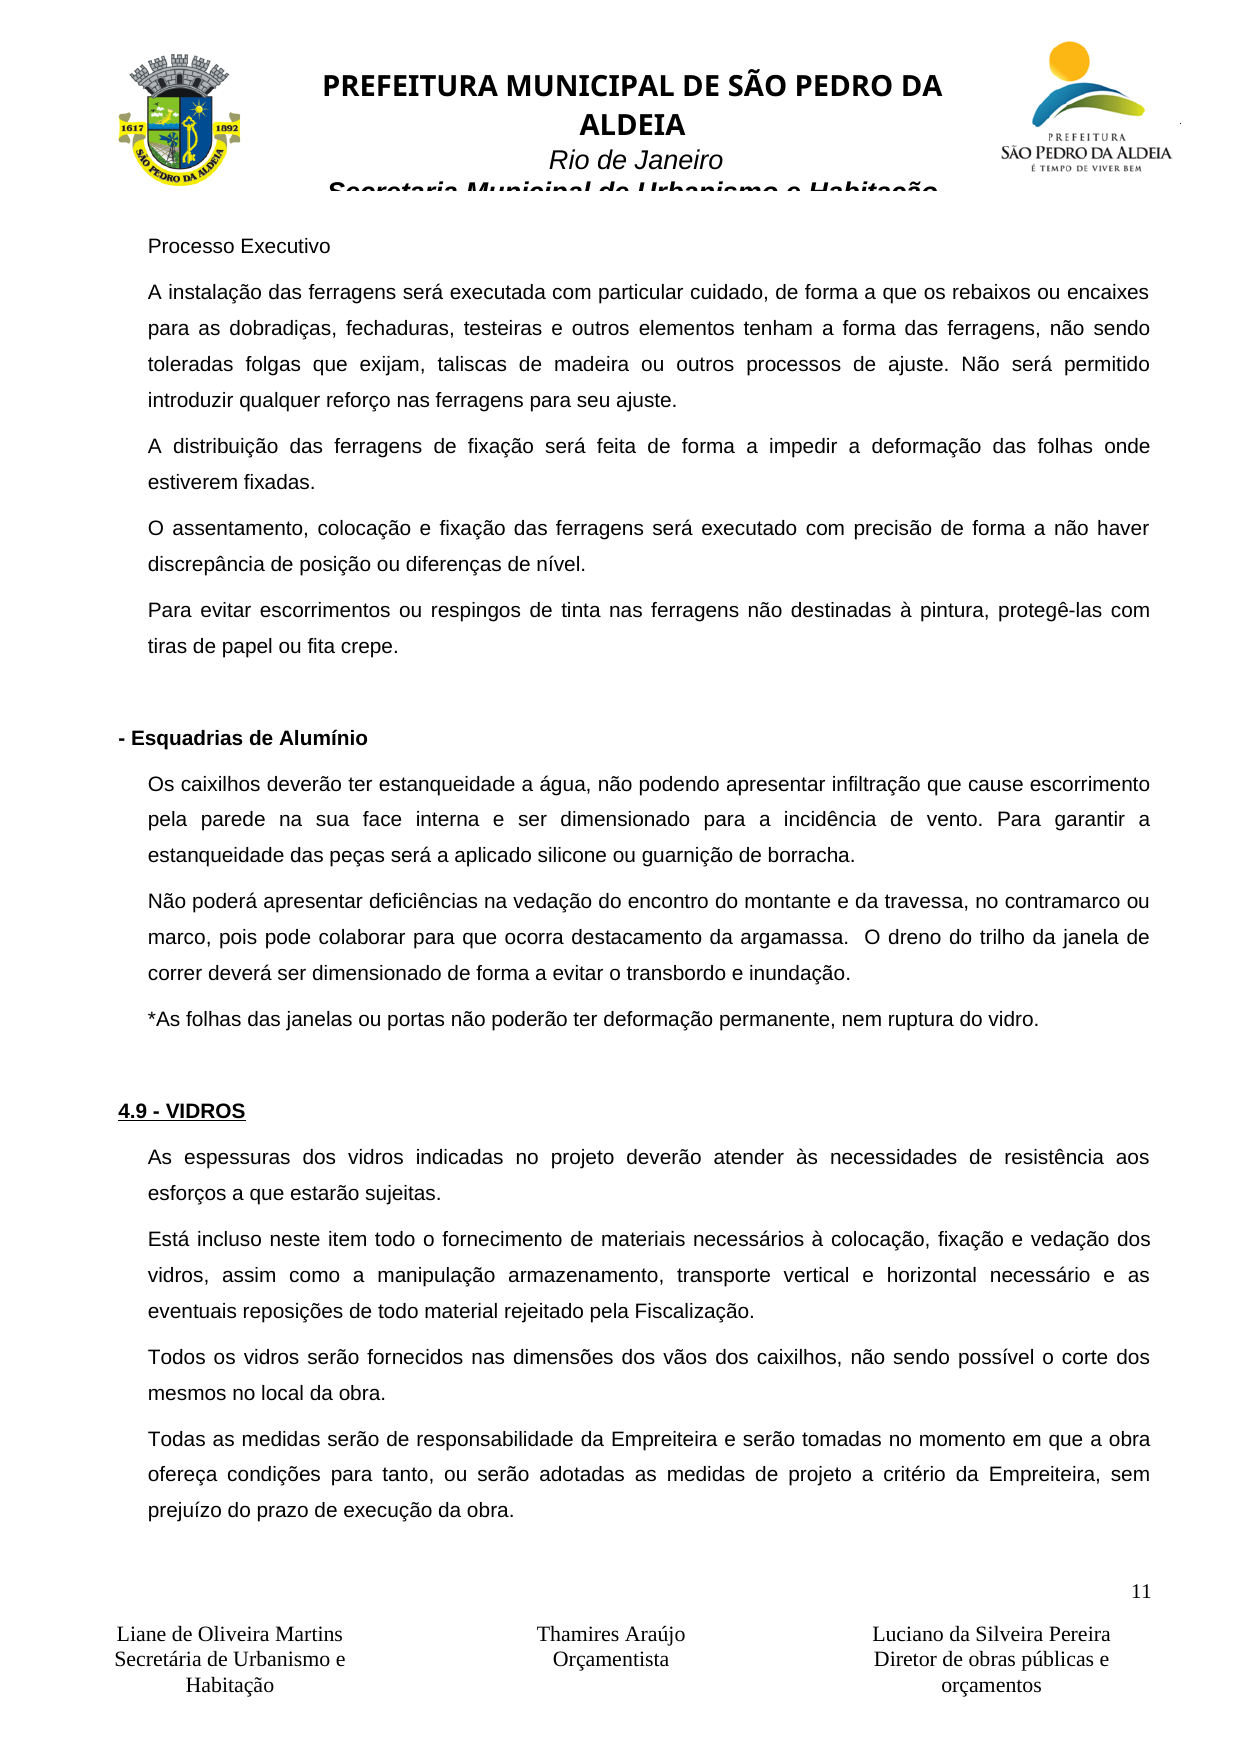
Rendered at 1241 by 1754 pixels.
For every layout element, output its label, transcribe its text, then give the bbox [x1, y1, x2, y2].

text Todos os vidros serão fornecidos nas dimensões dos vãos dos caixilhos, não sendo possível o corte dos mesmos no local da obra. [148, 1344, 1152, 1404]
picture [118, 54, 241, 186]
text Processo Executivo [148, 234, 1152, 258]
text O assentamento, colocação e fixação das ferragens será executado com precisão de forma a não haver discrepância de posição ou diferenças de nível. [148, 516, 1152, 576]
text A instalação das ferragens será executada com particular cuidado, de forma a que os rebaixos ou encaixes para as dobradiças, fechaduras, testeiras e outros elementos tenham a forma das ferragens, não sendo toleradas folgas que exijam, taliscas de madeira ou outros processos de ajuste. Não será permitido introduzir qualquer reforço nas ferragens para seu ajuste. [148, 280, 1152, 412]
text Para evitar escorrimentos ou respingos de tinta nas ferragens não destinadas à pintura, protegê-las com tiras de papel ou fita crepe. [148, 598, 1152, 657]
text Está incluso neste item todo o fornecimento de materiais necessários à colocação, fixação e vedação dos vidros, assim como a manipulação armazenamento, transporte vertical e horizontal necessário e as eventuais reposições de todo material rejeitado pela Fiscalização. [148, 1227, 1152, 1322]
text Todas as medidas serão de responsabilidade da Empreiteira e serão tomadas no momento em que a obra ofereça condições para tanto, ou serão adotadas as medidas de projeto a critério da Empreiteira, sem prejuízo do prazo de execução da obra. [148, 1426, 1152, 1522]
list - Esquadrias de Alumínio [118, 725, 1152, 749]
text Não poderá apresentar deficiências na vedação do encontro do montante e da travessa, no contramarco ou marco, pois pode colaborar para que ocorra destacamento da argamassa. O dreno do trilho da janela de correr deverá ser dimensionado de forma a evitar o transbordo e inundação. [148, 889, 1152, 985]
list 4.9 - VIDROS [118, 1099, 1152, 1123]
text *As folhas das janelas ou portas não poderão ter deformação permanente, nem ruptura do vidro. [148, 1007, 1152, 1031]
text As espessuras dos vidros indicadas no projeto deverão atender às necessidades de resistência aos esforços a que estarão sujeitas. [148, 1145, 1152, 1205]
text A distribuição das ferragens de fixação será feita de forma a impedir a deformação das folhas onde estiverem fixadas. [148, 434, 1152, 494]
text Os caixilhos deverão ter estanqueidade a água, não podendo apresentar infiltração que cause escorrimento pela parede na sua face interna e ser dimensionado para a incidência de vento. Para garantir a estanqueidade das peças será a aplicado silicone ou guarnição de borracha. [148, 771, 1152, 867]
